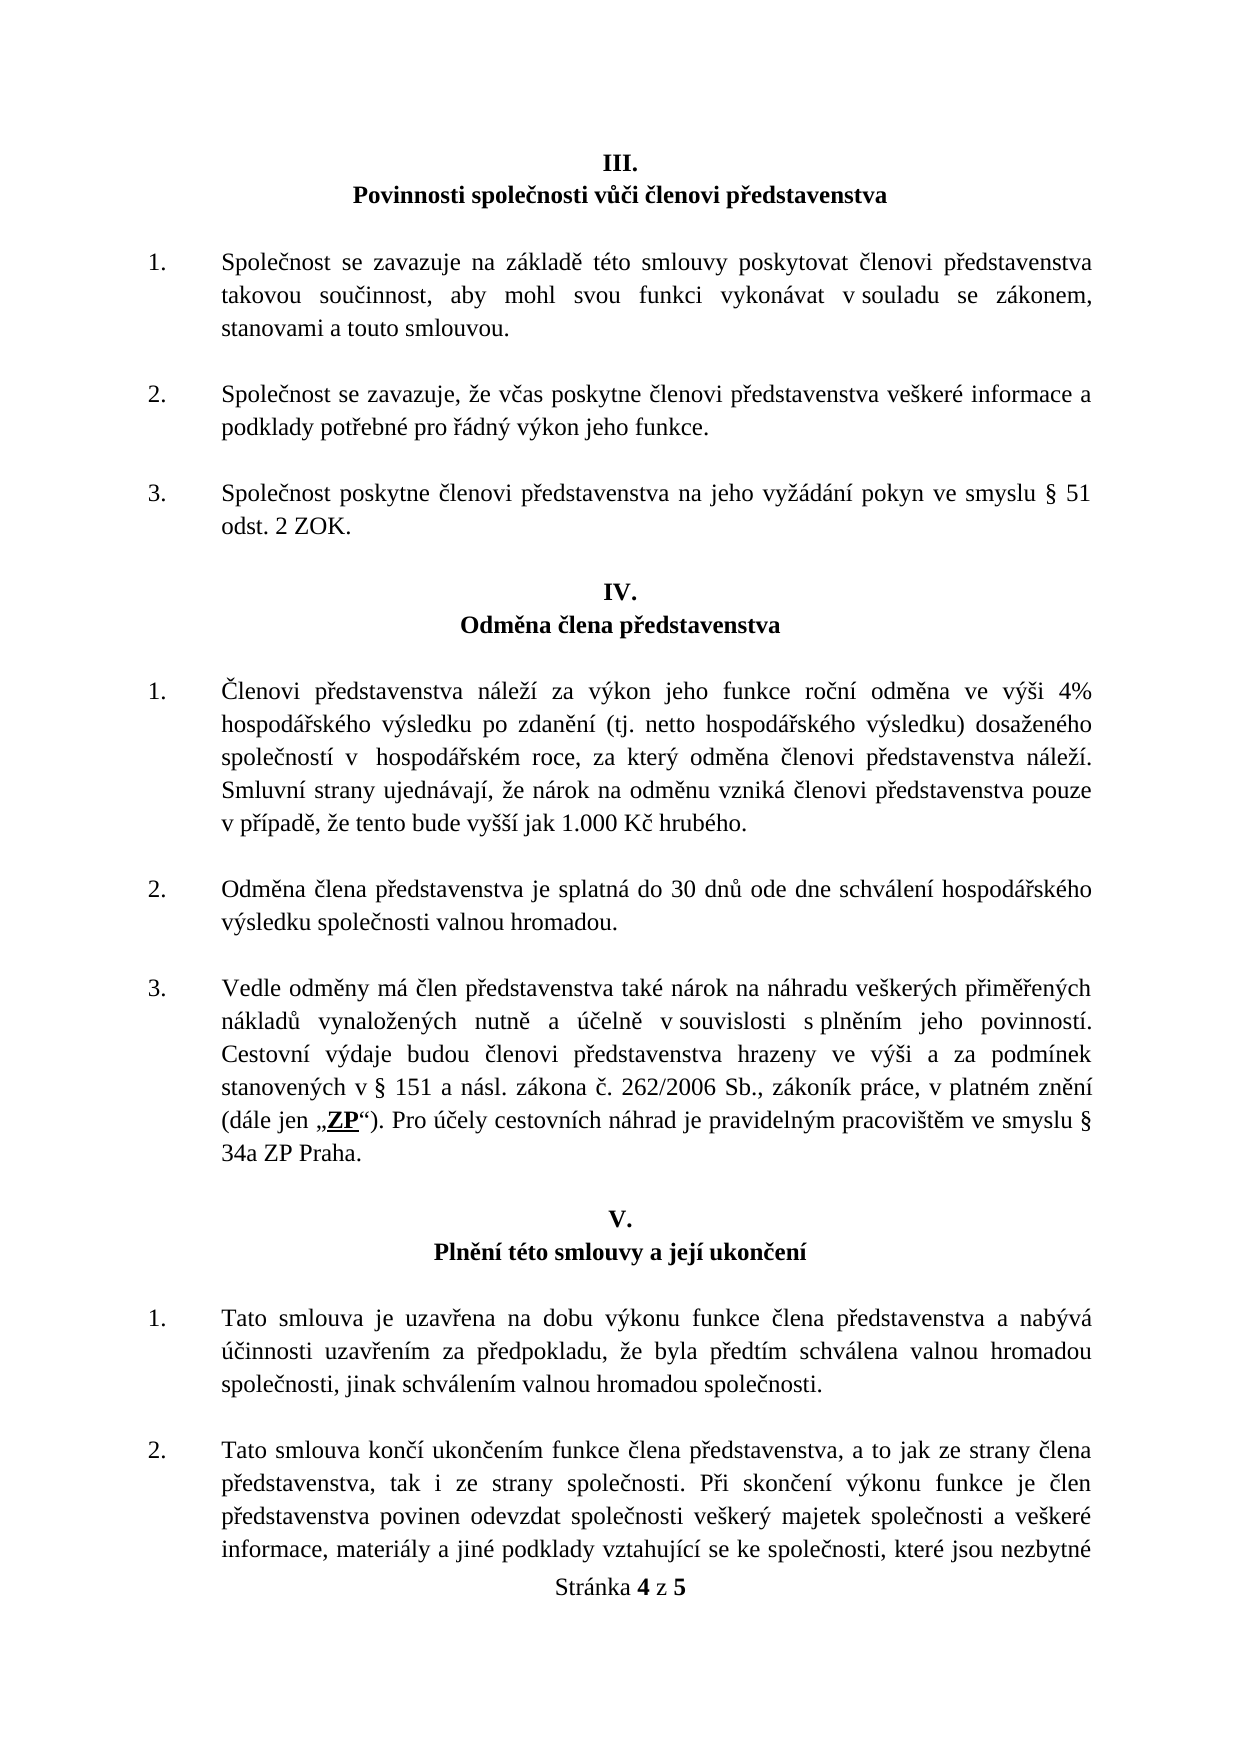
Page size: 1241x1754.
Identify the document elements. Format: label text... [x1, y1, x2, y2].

text 2. Odměna člena představenstva je splatná do 30 dnů ode dne schválení hospodářského výsledku společnosti valnou hromadou. [148, 874, 1093, 936]
text 3. Společnost poskytne členovi představenstva na jeho vyžádání pokyn ve smyslu § 51 odst. 2 ZOK. [148, 478, 1093, 539]
text 1. Společnost se zavazuje na základě této smlouvy poskytovat členovi představenstva takovou součinnost, aby mohl svou funkci vykonávat v souladu se zákonem, stanovami a touto smlouvou. [148, 247, 1093, 341]
text Povinnosti společnosti vůči členovi představenstva [148, 181, 1093, 209]
text 3. Vedle odměny má člen představenstva také nárok na náhradu veškerých přiměřených nákladů vynaložených nutně a účelně v souvislosti s plněním jeho povinností. Cestovní výdaje budou členovi představenstva hrazeny ve výši a za podmínek stanovených v § 151 a násl. zákona č. 262/2006 Sb., zákoník práce, v platném znění (dále jen „ZP“). Pro účely cestovních náhrad je pravidelným pracovištěm ve smyslu § 34a ZP Praha. [148, 973, 1093, 1167]
text V. [148, 1204, 1093, 1233]
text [148, 1435, 1093, 1563]
text III. [148, 148, 1093, 176]
text 1. Členovi představenstva náleží za výkon jeho funkce roční odměna ve výši 4% hospodářského výsledku po zdanění (tj. netto hospodářského výsledku) dosaženého společností v hospodářském roce, za který odměna členovi představenstva náleží. Smluvní strany ujednávají, že nárok na odměnu vzniká členovi představenstva pouze v případě, že tento bude vyšší jak 1.000 Kč hrubého. [148, 676, 1093, 837]
text Odměna člena představenstva [148, 610, 1093, 639]
text 1. Tato smlouva je uzavřena na dobu výkonu funkce člena představenstva a nabývá účinnosti uzavřením za předpokladu, že byla předtím schválena valnou hromadou společnosti, jinak schválením valnou hromadou společnosti. [148, 1303, 1093, 1398]
text 2. Společnost se zavazuje, že včas poskytne členovi představenstva veškeré informace a podklady potřebné pro řádný výkon jeho funkce. [148, 379, 1093, 441]
text Plnění této smlouvy a její ukončení [148, 1237, 1093, 1266]
text IV. [148, 577, 1093, 606]
